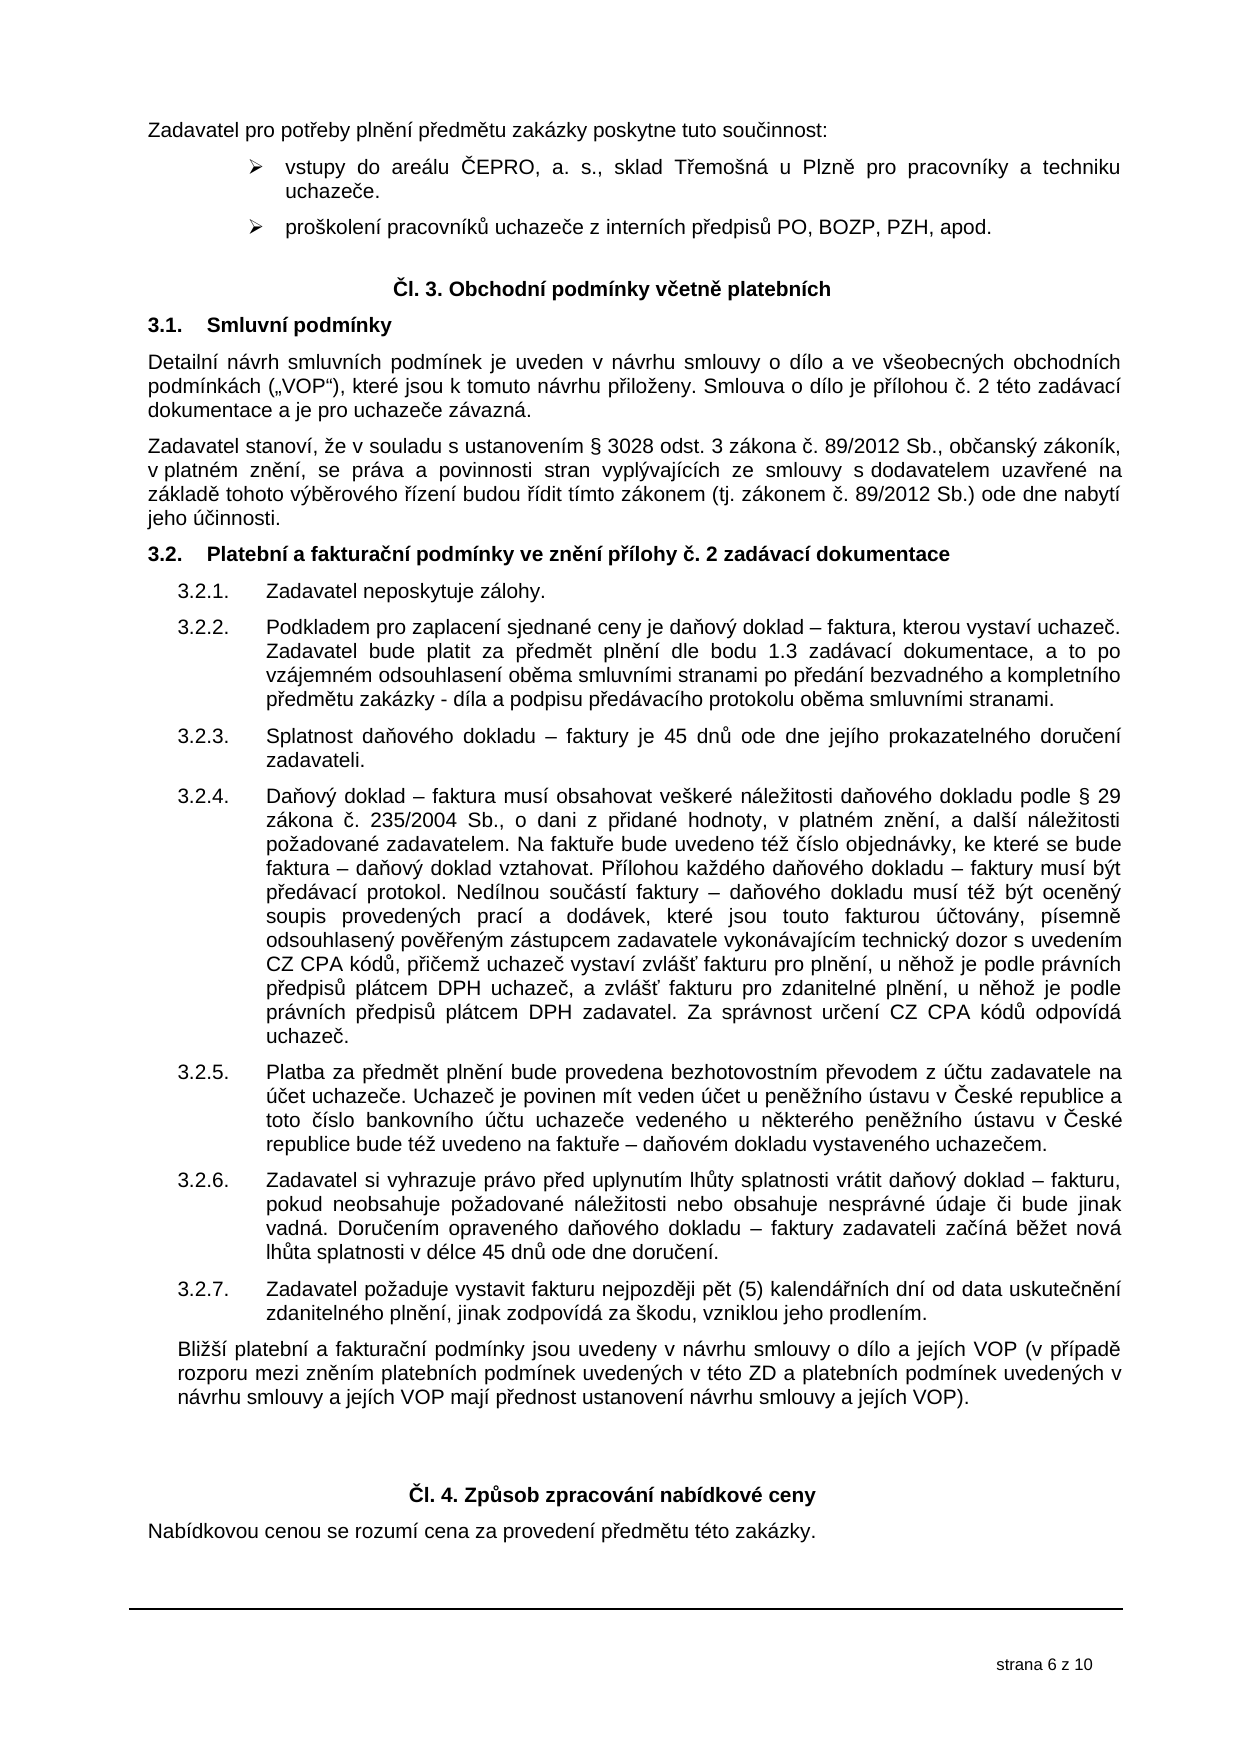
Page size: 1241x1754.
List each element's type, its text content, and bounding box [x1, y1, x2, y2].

text Zadavatel požaduje vystavit fakturu nejpozději pět (5) kalendářních dní od data uskutečnění zdanitelného plnění, jinak zodpovídá za škodu, vzniklou jeho prodlením. [177, 1277, 1122, 1324]
list proškolení pracovníků uchazeče z interních předpisů PO, BOZP, PZH, apod. [248, 215, 1122, 239]
text Smluvní podmínky [148, 313, 1122, 337]
text Zadavatel stanoví, že v souladu s ustanovením § 3028 odst. 3 zákona č. 89/2012 Sb., občanský zákoník, v platném znění, se práva a povinnosti stran vyplývajících ze smlouvy s dodavatelem uzavřené na základě tohoto výběrového řízení budou řídit tímto zákonem (tj. zákonem č. 89/2012 Sb.) ode dne nabytí jeho účinnosti. [148, 434, 1122, 530]
text Splatnost daňového dokladu – faktury je 45 dnů ode dne jejího prokazatelného doručení zadavateli. [177, 723, 1122, 771]
text Daňový doklad – faktura musí obsahovat veškeré náležitosti daňového dokladu podle § 29 zákona č. 235/2004 Sb., o dani z přidané hodnoty, v platném znění, a další náležitosti požadované zadavatelem. Na faktuře bude uvedeno též číslo objednávky, ke které se bude faktura – daňový doklad vztahovat. Přílohou každého daňového dokladu – faktury musí být předávací protokol. Nedílnou součástí faktury – daňového dokladu musí též být oceněný soupis provedených prací a dodávek, které jsou touto fakturou účtovány, písemně odsouhlasený pověřeným zástupcem zadavatele vykonávajícím technický dozor s uvedením CZ CPA kódů, přičemž uchazeč vystaví zvlášť fakturu pro plnění, u něhož je podle právních předpisů plátcem DPH uchazeč, a zvlášť fakturu pro zdanitelné plnění, u něhož je podle právních předpisů plátcem DPH zadavatel. Za správnost určení CZ CPA kódů odpovídá uchazeč. [177, 784, 1122, 1047]
text Platba za předmět plnění bude provedena bezhotovostním převodem z účtu zadavatele na účet uchazeče. Uchazeč je povinen mít veden účet u peněžního ústavu v České republice a toto číslo bankovního účtu uchazeče vedeného u některého peněžního ústavu v České republice bude též uvedeno na faktuře – daňovém dokladu vystaveného uchazečem. [177, 1060, 1122, 1156]
text Zadavatel neposkytuje zálohy. [177, 579, 1122, 603]
list vstupy do areálu ČEPRO, a. s., sklad Třemošná u Plzně pro pracovníky a techniku uchazeče. [248, 154, 1122, 203]
text Detailní návrh smluvních podmínek je uveden v návrhu smlouvy o dílo a ve všeobecných obchodních podmínkách („VOP“), které jsou k tomuto návrhu přiloženy. Smlouva o dílo je přílohou č. 2 této zadávací dokumentace a je pro uchazeče závazná. [148, 349, 1122, 421]
text Způsob zpracování nabídkové ceny [102, 1483, 1122, 1507]
text Platební a fakturační podmínky ve znění přílohy č. 2 zadávací dokumentace [148, 542, 1122, 566]
text Nabídkovou cenou se rozumí cena za provedení předmětu této zakázky. [148, 1519, 1122, 1543]
list Bližší platební a fakturační podmínky jsou uvedeny v návrhu smlouvy o dílo a jejích VOP (v případě rozporu mezi zněním platebních podmínek uvedených v této ZD a platebních podmínek uvedených v návrhu smlouvy a jejích VOP mají přednost ustanovení návrhu smlouvy a jejích VOP). [177, 1337, 1122, 1409]
text Obchodní podmínky včetně platebních [102, 277, 1122, 301]
text Podkladem pro zaplacení sjednané ceny je daňový doklad – faktura, kterou vystaví uchazeč. Zadavatel bude platit za předmět plnění dle bodu 1.3 zadávací dokumentace, a to po vzájemném odsouhlasení oběma smluvními stranami po předání bezvadného a kompletního předmětu zakázky - díla a podpisu předávacího protokolu oběma smluvními stranami. [177, 615, 1122, 711]
text Zadavatel pro potřeby plnění předmětu zakázky poskytne tuto součinnost: [148, 118, 1122, 142]
text Zadavatel si vyhrazuje právo před uplynutím lhůty splatnosti vrátit daňový doklad – fakturu, pokud neobsahuje požadované náležitosti nebo obsahuje nesprávné údaje či bude jinak vadná. Doručením opraveného daňového dokladu – faktury zadavateli začíná běžet nová lhůta splatnosti v délce 45 dnů ode dne doručení. [177, 1168, 1122, 1264]
